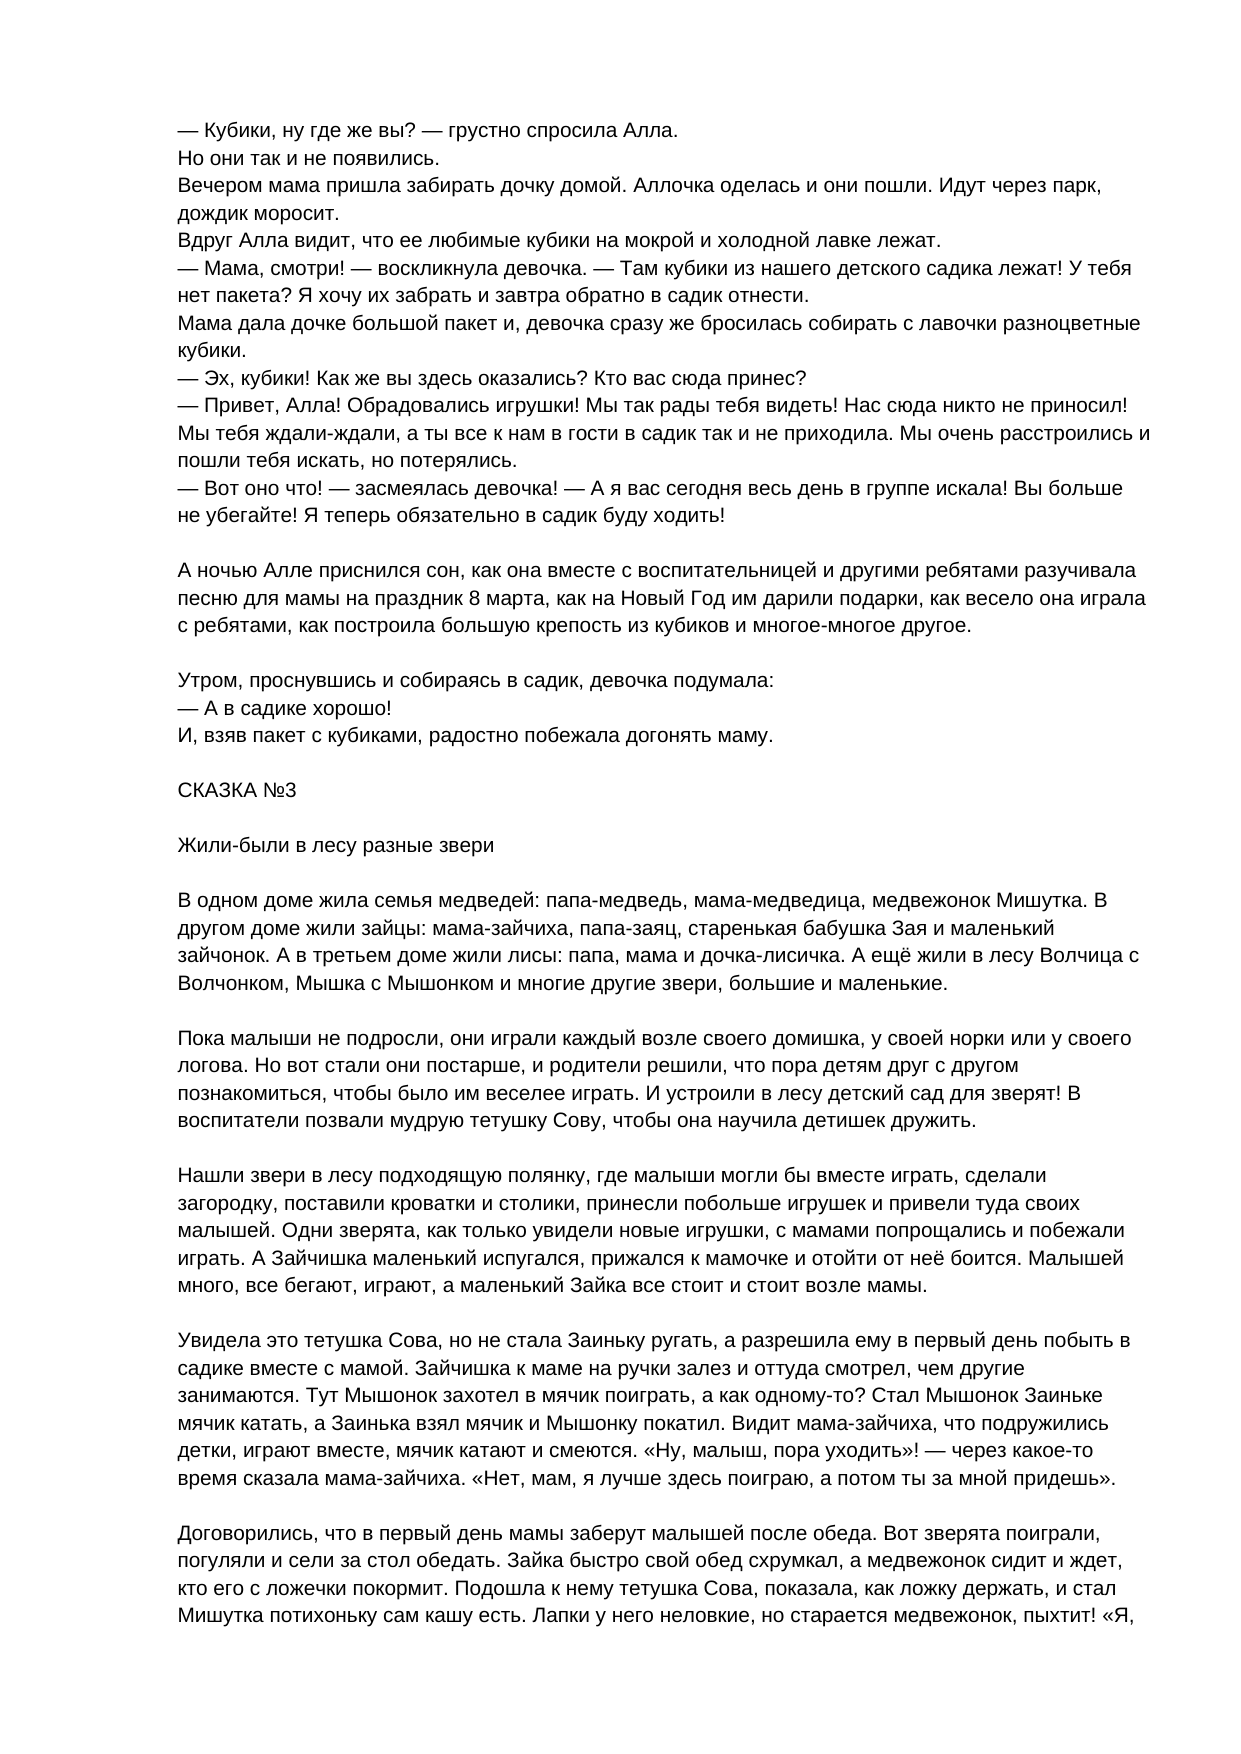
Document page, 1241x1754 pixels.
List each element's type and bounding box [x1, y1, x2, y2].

text [177, 118, 1152, 1627]
